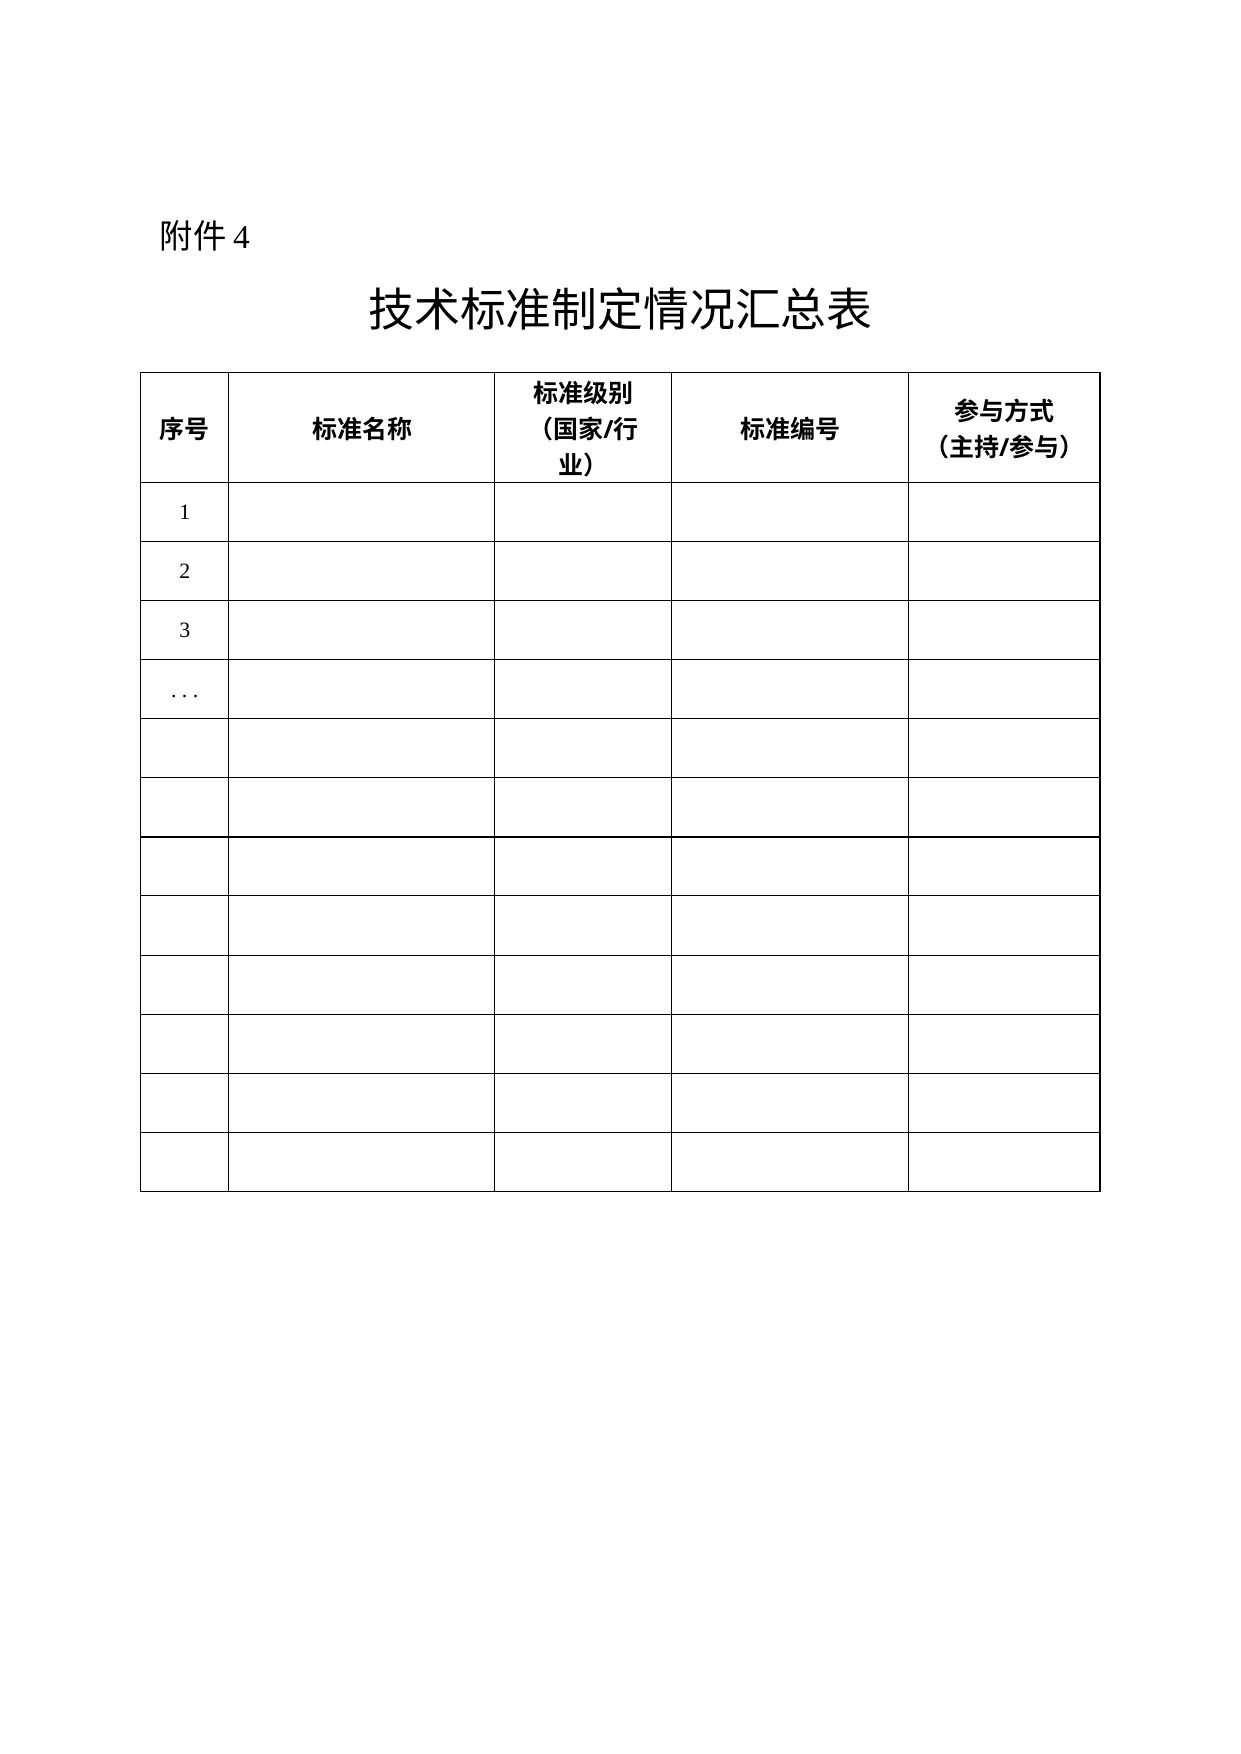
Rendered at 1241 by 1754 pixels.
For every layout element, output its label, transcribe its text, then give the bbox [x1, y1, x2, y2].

table_header 标准级别 （国家/行业） [495, 373, 671, 482]
table_cell 3 [141, 601, 228, 659]
table_cell [909, 838, 1099, 895]
table_cell [229, 778, 494, 836]
table_header 序号 [141, 373, 228, 482]
table_cell [495, 956, 671, 1013]
table_cell [909, 896, 1099, 954]
table_cell [495, 1074, 671, 1132]
table_cell [672, 660, 908, 718]
table_cell [495, 1133, 671, 1191]
table_cell [672, 483, 908, 541]
table_cell [141, 838, 228, 895]
table_cell [909, 1074, 1099, 1132]
table_cell [495, 601, 671, 659]
table_cell [229, 1015, 494, 1073]
table_cell [672, 601, 908, 659]
table_cell [909, 542, 1099, 600]
table_cell [672, 896, 908, 954]
table_cell [909, 483, 1099, 541]
table_cell [229, 660, 494, 718]
table_cell [495, 1015, 671, 1073]
table_cell 2 [141, 542, 228, 600]
table_cell [495, 660, 671, 718]
table_cell [229, 601, 494, 659]
table_cell [495, 896, 671, 954]
table_cell [909, 1133, 1099, 1191]
text 技术标准制定情况汇总表 [159, 267, 1081, 340]
table_cell [141, 719, 228, 777]
table_cell [909, 719, 1099, 777]
table_cell [229, 1133, 494, 1191]
table_cell [672, 542, 908, 600]
table_cell [229, 896, 494, 954]
table_cell [672, 778, 908, 836]
table_cell [909, 778, 1099, 836]
table_cell [672, 956, 908, 1013]
table_cell [672, 1133, 908, 1191]
table_cell . . . [141, 660, 228, 718]
table_cell [909, 956, 1099, 1013]
table_cell [141, 956, 228, 1013]
table_cell [229, 956, 494, 1013]
table_cell [141, 778, 228, 836]
table_cell [141, 896, 228, 954]
table_cell [495, 483, 671, 541]
table_cell [229, 719, 494, 777]
table_cell [672, 719, 908, 777]
table_header 参与方式 （主持/参与） [909, 373, 1099, 482]
table_cell [141, 1133, 228, 1191]
table_cell [909, 601, 1099, 659]
table_cell [229, 483, 494, 541]
table_cell 1 [141, 483, 228, 541]
table_cell [229, 1074, 494, 1132]
table_cell [229, 838, 494, 895]
table_cell [672, 1074, 908, 1132]
table_cell [141, 1015, 228, 1073]
table_cell [909, 1015, 1099, 1073]
text 附件4 [159, 202, 1081, 267]
table_cell [141, 1074, 228, 1132]
table_header 标准名称 [229, 373, 494, 482]
table_cell [495, 542, 671, 600]
table_header 标准编号 [672, 373, 908, 482]
table_cell [229, 542, 494, 600]
table_cell [495, 719, 671, 777]
table_cell [672, 838, 908, 895]
table_cell [495, 838, 671, 895]
table_cell [495, 778, 671, 836]
table_cell [672, 1015, 908, 1073]
table_cell [909, 660, 1099, 718]
